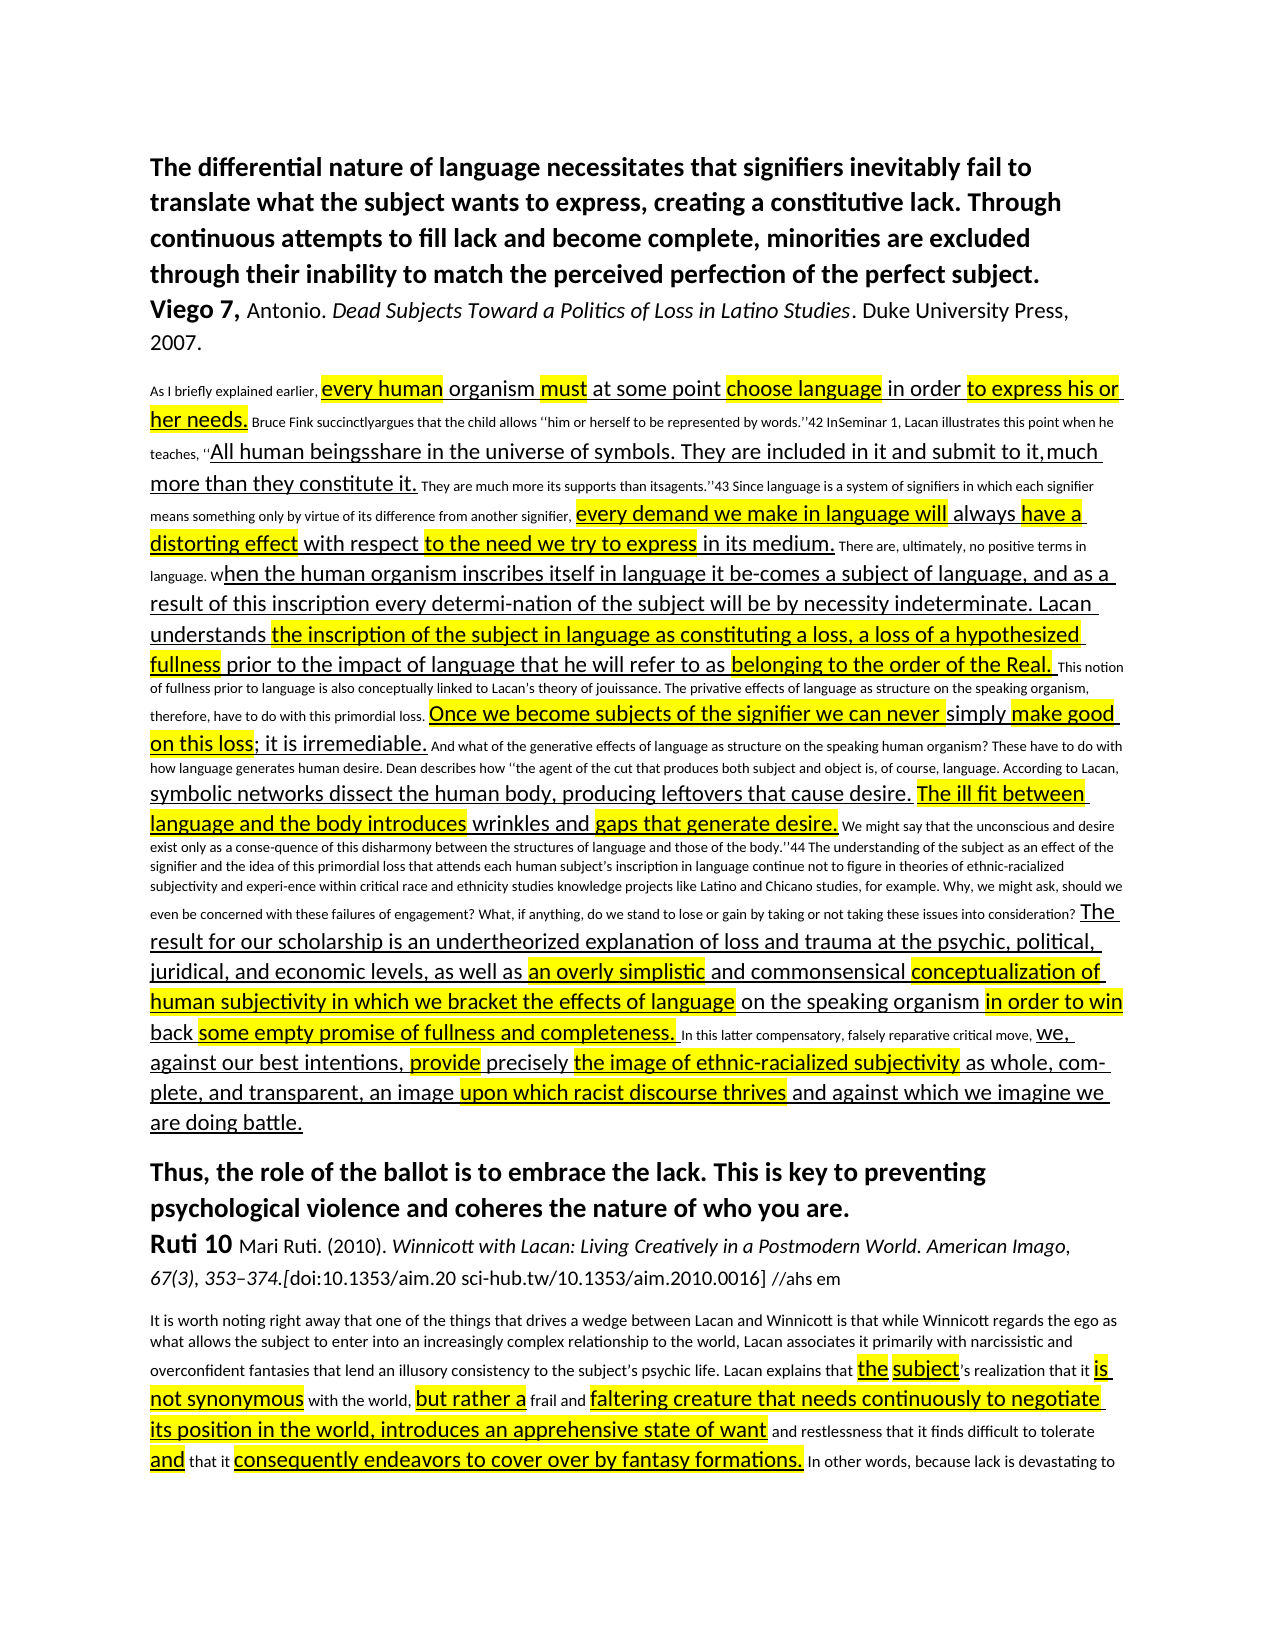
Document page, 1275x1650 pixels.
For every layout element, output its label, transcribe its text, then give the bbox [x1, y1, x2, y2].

text Ruti 10 Mari Ruti. (2010). Winnicott with Lacan: Living Creatively in a Postmodern World. American Imago, 67(3), 353–374.[doi:10.1353/aim.20 sci-hub.tw/10.1353/aim.2010.0016] //ahs em [150, 1226, 1125, 1291]
text As I briefly explained earlier, every human organism must at some point choose language in order to express his or her needs. Bruce Fink succinctly argues that the child allows ‘‘him or herself to be represented by words.’’42 In Seminar 1, Lacan illustrates this point when he teaches, ‘‘All human beings share in the universe of symbols. They are included in it and submit to it, much more than they constitute it. They are much more its supports than its agents.’’43 Since language is a system of signifiers in which each signifier means something only by virtue of its difference from another signifier, every demand we make in language will always have a distorting effect with respect to the need we try to express in its medium. There are, ultimately, no positive terms in language. When the human organism inscribes itself in language it be-comes a subject of language, and as a result of this inscription every determi-nation of the subject will be by necessity indeterminate. Lacan understands the inscription of the subject in language as constituting a loss, a loss of a hypothesized fullness prior to the impact of language that he will refer to as belonging to the order of the Real. This notion of fullness prior to language is also conceptually linked to Lacan’s theory of jouissance. The privative effects of language as structure on the speaking organism, therefore, have to do with this primordial loss. Once we become subjects of the signifier we can never simply make good on this loss; it is irremediable. And what of the generative effects of language as structure on the speaking human organism? These have to do with how language generates human desire. Dean describes how ‘‘the agent of the cut that produces both subject and object is, of course, language. According to Lacan, symbolic networks dissect the human body, producing leftovers that cause desire. The ill fit between language and the body introduces wrinkles and gaps that generate desire. We might say that the unconscious and desire exist only as a conse-quence of this disharmony between the structures of language and those of the body.’’44 The understanding of the subject as an effect of the signifier and the idea of this primordial loss that attends each human subject’s inscription in language continue not to figure in theories of ethnic-racialized subjectivity and experi-ence within critical race and ethnicity studies knowledge projects like Latino and Chicano studies, for example. Why, we might ask, should we even be concerned with these failures of engagement? What, if anything, do we stand to lose or gain by taking or not taking these issues into consideration? The result for our scholarship is an undertheorized explanation of loss and trauma at the psychic, political, juridical, and economic levels, as well as an overly simplistic and commonsensical conceptualization of human subjectivity in which we bracket the effects of language on the speaking organism in order to win back some empty promise of fullness and completeness. In this latter compensatory, falsely reparative critical move, we, against our best intentions, provide precisely the image of ethnic-racialized subjectivity as whole, com- plete, and transparent, an image upon which racist discourse thrives and against which we imagine we are doing battle. [150, 374, 1125, 1136]
text Viego 7, Antonio. Dead Subjects Toward a Politics of Loss in Latino Studies. Duke University Press, 2007. [150, 292, 1125, 356]
subtitle The differential nature of language necessitates that signifiers inevitably fail to translate what the subject wants to express, creating a constitutive lack. Through continuous attempts to fill lack and become complete, minorities are excluded through their inability to match the perceived perfection of the perfect subject. [150, 150, 1125, 290]
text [150, 1310, 1125, 1473]
subtitle Thus, the role of the ballot is to embrace the lack. This is key to preventing psychological violence and coheres the nature of who you are. [150, 1155, 1125, 1224]
